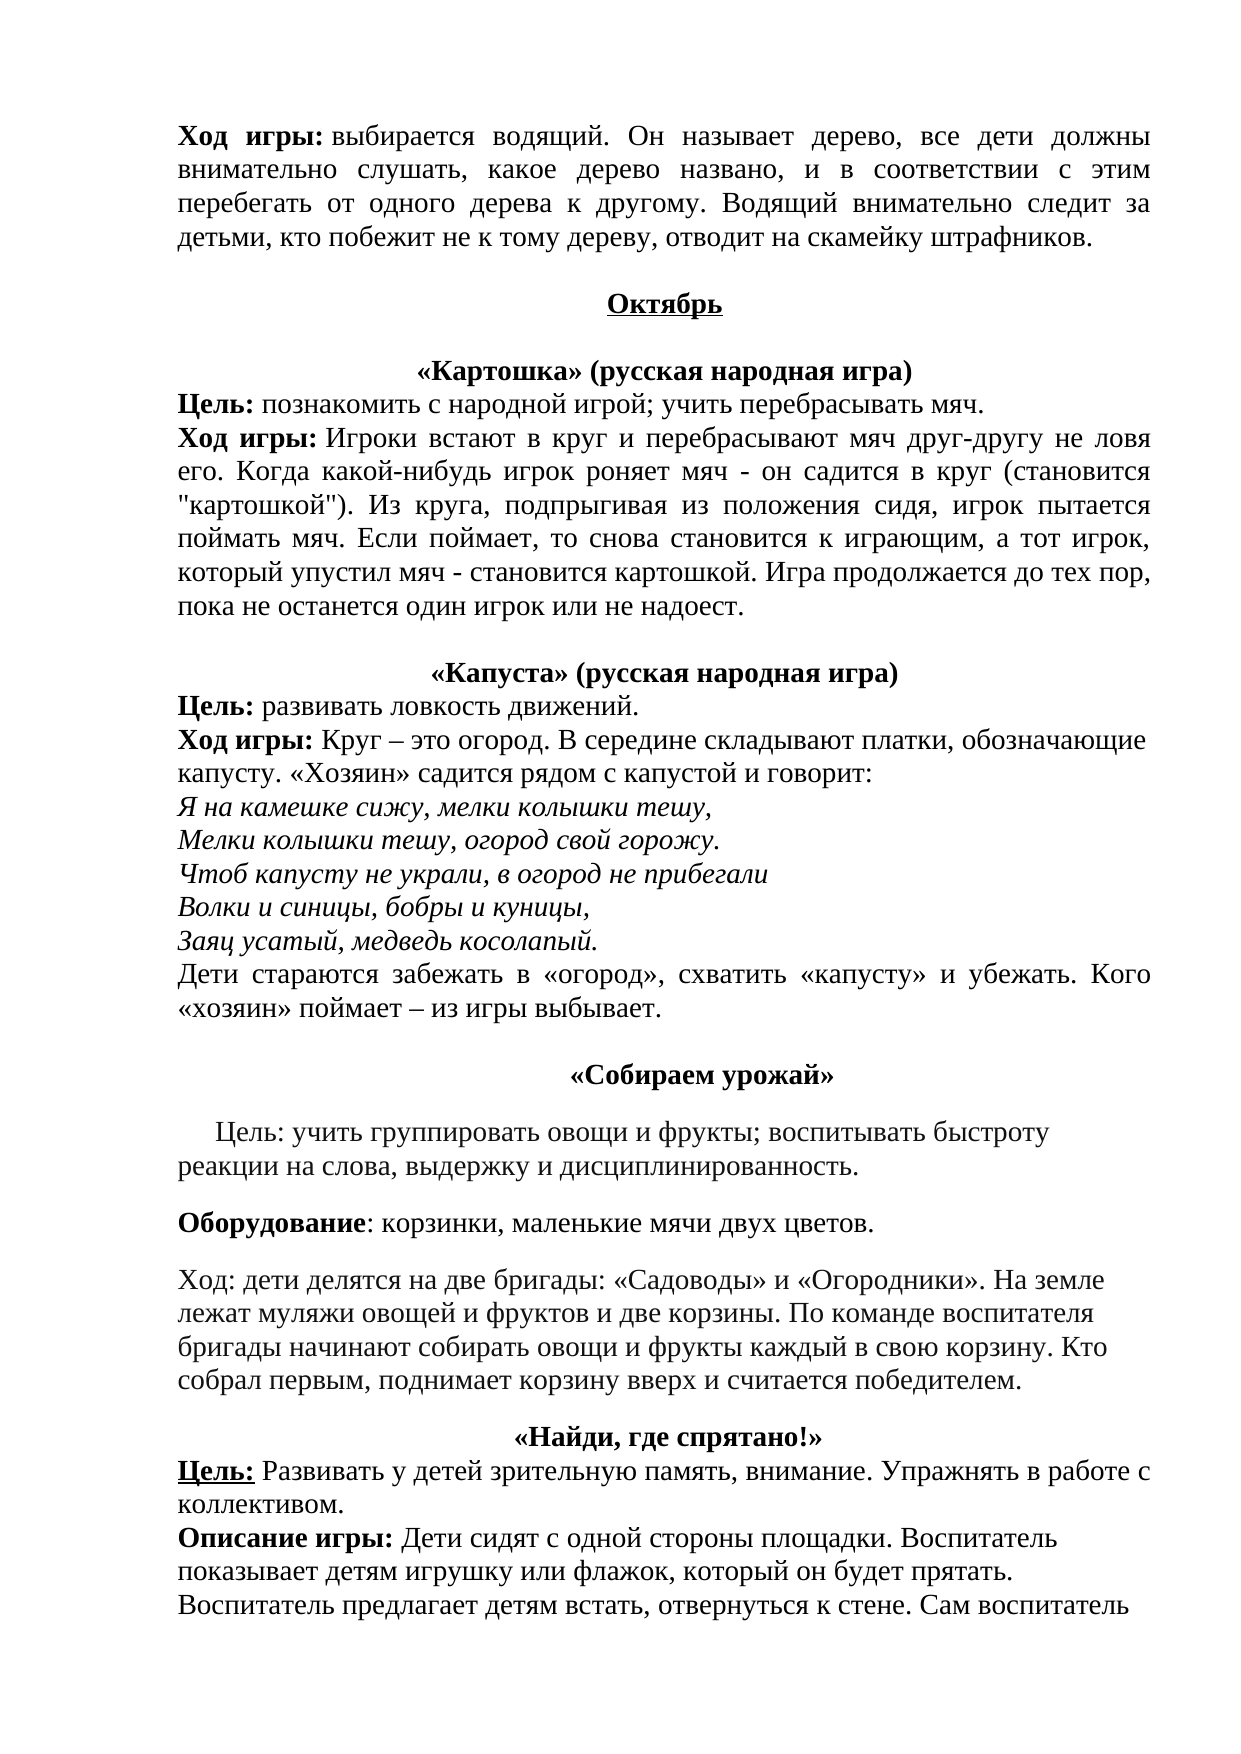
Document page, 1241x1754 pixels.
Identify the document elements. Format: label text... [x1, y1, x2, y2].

text Ход игры: Круг – это огород. В середине складывают платки, обозначающие капусту. «Хозяин» садится рядом с капустой и говорит: [177, 722, 1152, 789]
text Ход игры: выбирается водящий. Он называет дерево, все дети должны внимательно слушать, какое дерево названо, и в соответствии с этим перебегать от одного дерева к другому. Водящий внимательно следит за детьми, кто побежит не к тому дереву, отводит на скамейку штрафников. [177, 118, 1152, 252]
text «Капуста» (русская народная игра) [177, 655, 1152, 688]
text «Собираем урожай» [252, 1057, 1152, 1091]
text Цель: Развивать у детей зрительную память, внимание. Упражнять в работе с коллективом. [177, 1453, 1152, 1520]
text Я на камешке сижу, мелки колышки тешу, [177, 789, 1152, 822]
text Чтоб капусту не украли, в огород не прибегали [177, 856, 1152, 889]
text Цель: развивать ловкость движений. [177, 688, 1152, 722]
text Мелки колышки тешу, огород свой горожу. [177, 822, 1152, 856]
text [177, 1520, 1152, 1621]
text «Картошка» (русская народная игра) [177, 353, 1152, 386]
text Ход игры: Игроки встают в круг и перебрасывают мяч друг-другу не ловя его. Когда какой-нибудь игрок роняет мяч - он садится в круг (становится "картошкой"). Из круга, подпрыгивая из положения сидя, игрок пытается поймать мяч. Если поймает, то снова становится к играющим, а тот игрок, который упустил мяч - становится картошкой. Игра продолжается до тех пор, пока не останется один игрок или не надоест. [177, 420, 1152, 621]
text Ход: дети делятся на две бригады: «Садоводы» и «Огородники». На земле лежат муляжи овощей и фруктов и две корзины. По команде воспитателя бригады начинают собирать овощи и фрукты каждый в свою корзину. Кто собрал первым, поднимает корзину вверх и считается победителем. [177, 1262, 1152, 1396]
text Оборудование: корзинки, маленькие мячи двух цветов. [177, 1205, 1152, 1238]
text Цель: познакомить с народной игрой; учить перебрасывать мяч. [177, 386, 1152, 420]
text Дети стараются забежать в «огород», схватить «капусту» и убежать. Кого «хозяин» поймает – из игры выбывает. [177, 957, 1152, 1024]
text «Найди, где спрятано!» [177, 1419, 1152, 1453]
text Октябрь [177, 286, 1152, 319]
text Волки и синицы, бобры и куницы, [177, 889, 1152, 923]
text Цель: учить группировать овощи и фрукты; воспитывать быстроту реакции на слова, выдержку и дисциплинированность. [177, 1114, 1152, 1181]
text Заяц усатый, медведь косолапый. [177, 923, 1152, 957]
